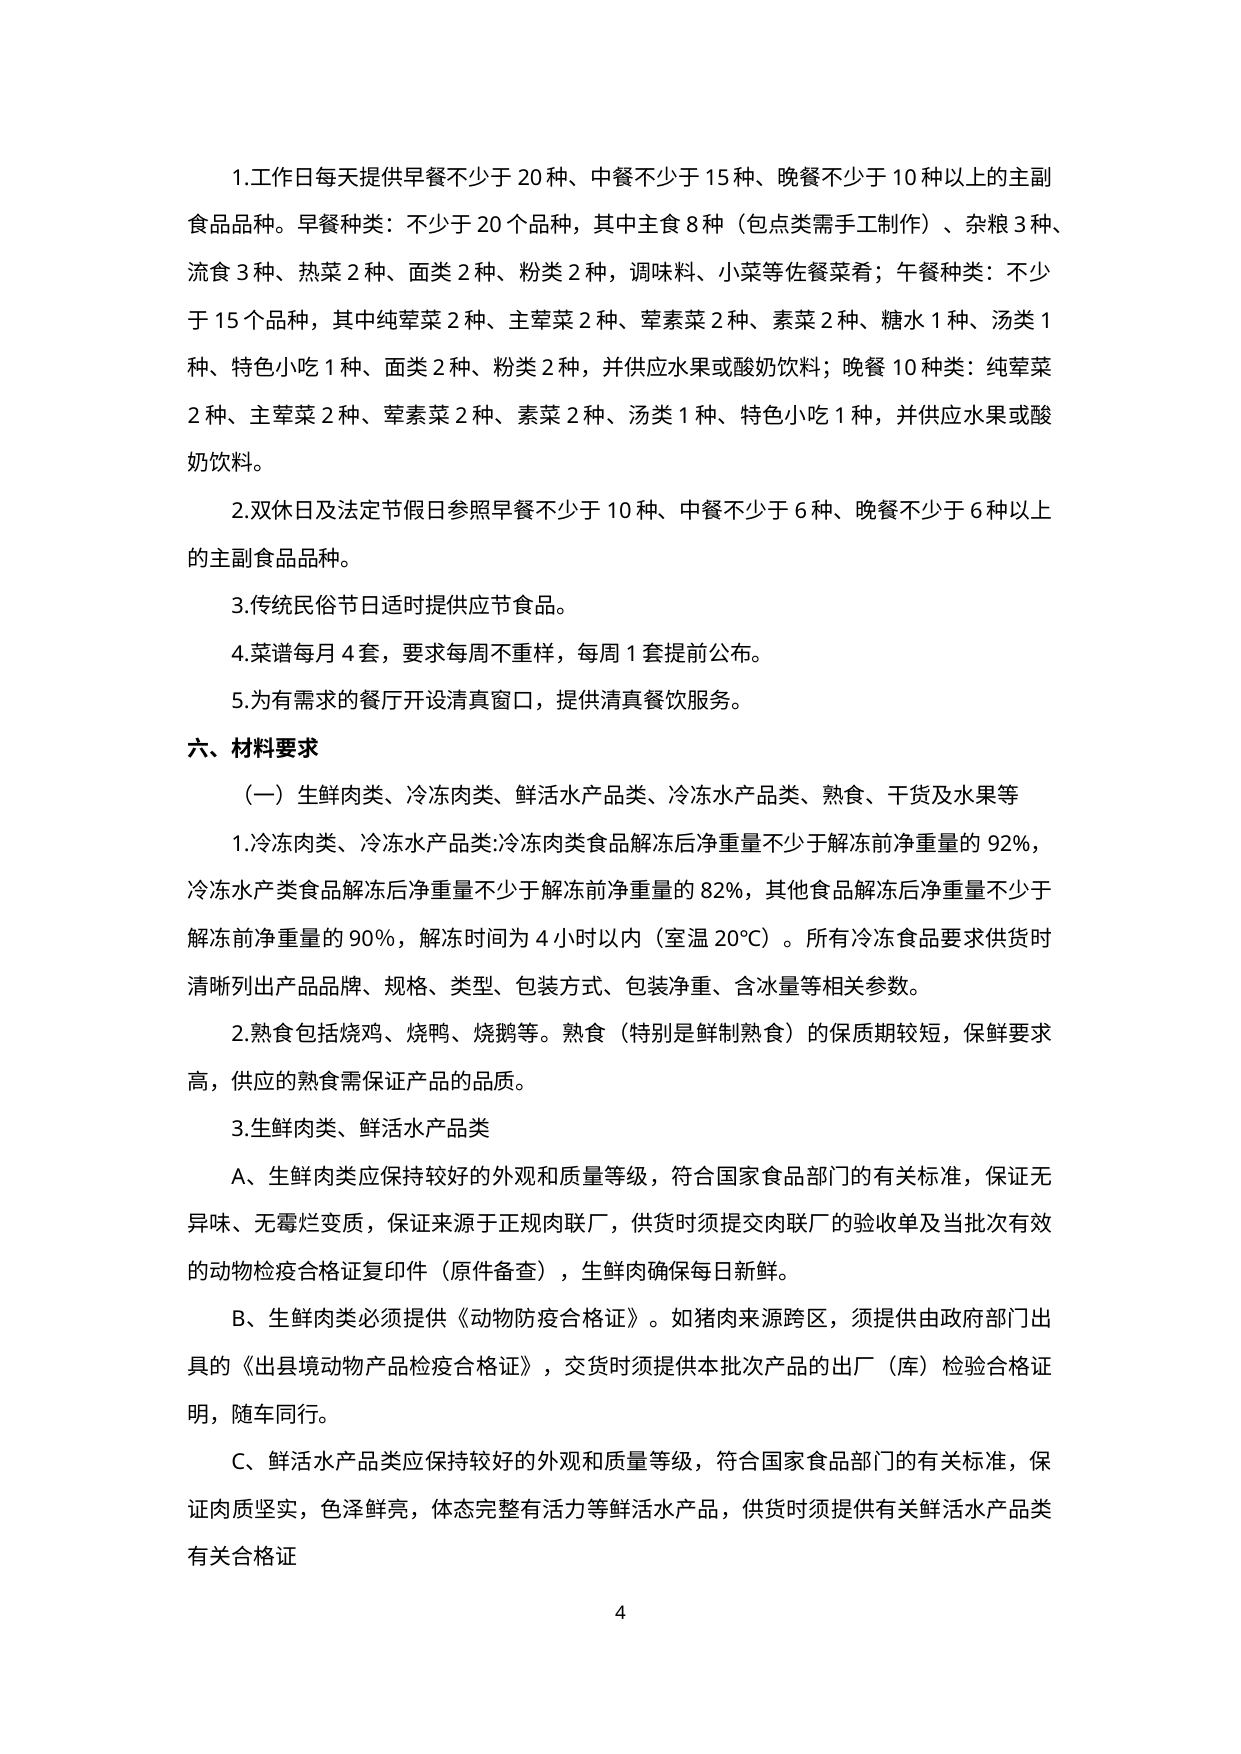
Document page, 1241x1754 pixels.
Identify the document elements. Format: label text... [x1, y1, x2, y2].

text 2.熟食包括烧鸡、烧鸭、烧鹅等。熟食（特别是鲜制熟食）的保质期较短，保鲜要求高，供应的熟食需保证产品的品质。 [187, 1016, 1053, 1095]
text 六、材料要求 [187, 731, 1053, 762]
text 1.工作日每天提供早餐不少于20种、中餐不少于15种、晚餐不少于10种以上的主副食品品种。早餐种类：不少于20个品种，其中主食8种（包点类需手工制作）、杂粮3种、流食3种、热菜2种、面类2种、粉类2种，调味料、小菜等佐餐菜肴；午餐种类：不少于15个品种，其中纯荤菜2种、主荤菜2种、荤素菜2种、素菜2种、糖水1种、汤类1种、特色小吃1种、面类2种、粉类2种，并供应水果或酸奶饮料；晚餐10种类：纯荤菜2种、主荤菜2种、荤素菜2种、素菜2种、汤类1种、特色小吃1种，并供应水果或酸奶饮料。 [187, 160, 1053, 477]
text （一）生鲜肉类、冷冻肉类、鲜活水产品类、冷冻水产品类、熟食、干货及水果等 [187, 778, 1053, 810]
text 5.为有需求的餐厅开设清真窗口，提供清真餐饮服务。 [187, 683, 1053, 715]
text 2.双休日及法定节假日参照早餐不少于10种、中餐不少于6种、晚餐不少于6种以上的主副食品品种。 [187, 493, 1053, 572]
text 3.生鲜肉类、鲜活水产品类 [187, 1111, 1053, 1143]
text 3.传统民俗节日适时提供应节食品。 [187, 588, 1053, 620]
text 1.冷冻肉类、冷冻水产品类:冷冻肉类食品解冻后净重量不少于解冻前净重量的92%，冷冻水产类食品解冻后净重量不少于解冻前净重量的82%，其他食品解冻后净重量不少于解冻前净重量的90％，解冻时间为4小时以内（室温20℃）。所有冷冻食品要求供货时清晰列出产品品牌、规格、类型、包装方式、包装净重、含冰量等相关参数。 [187, 826, 1053, 1000]
text 4.菜谱每月4套，要求每周不重样，每周1套提前公布。 [187, 636, 1053, 667]
text A、生鲜肉类应保持较好的外观和质量等级，符合国家食品部门的有关标准，保证无异味、无霉烂变质，保证来源于正规肉联厂，供货时须提交肉联厂的验收单及当批次有效的动物检疫合格证复印件（原件备查），生鲜肉确保每日新鲜。 [187, 1159, 1053, 1286]
text C、鲜活水产品类应保持较好的外观和质量等级，符合国家食品部门的有关标准，保证肉质坚实，色泽鲜亮，体态完整有活力等鲜活水产品，供货时须提供有关鲜活水产品类有关合格证 [187, 1444, 1053, 1571]
text B、生鲜肉类必须提供《动物防疫合格证》。如猪肉来源跨区，须提供由政府部门出具的《出县境动物产品检疫合格证》，交货时须提供本批次产品的出厂（库）检验合格证明，随车同行。 [187, 1301, 1053, 1428]
